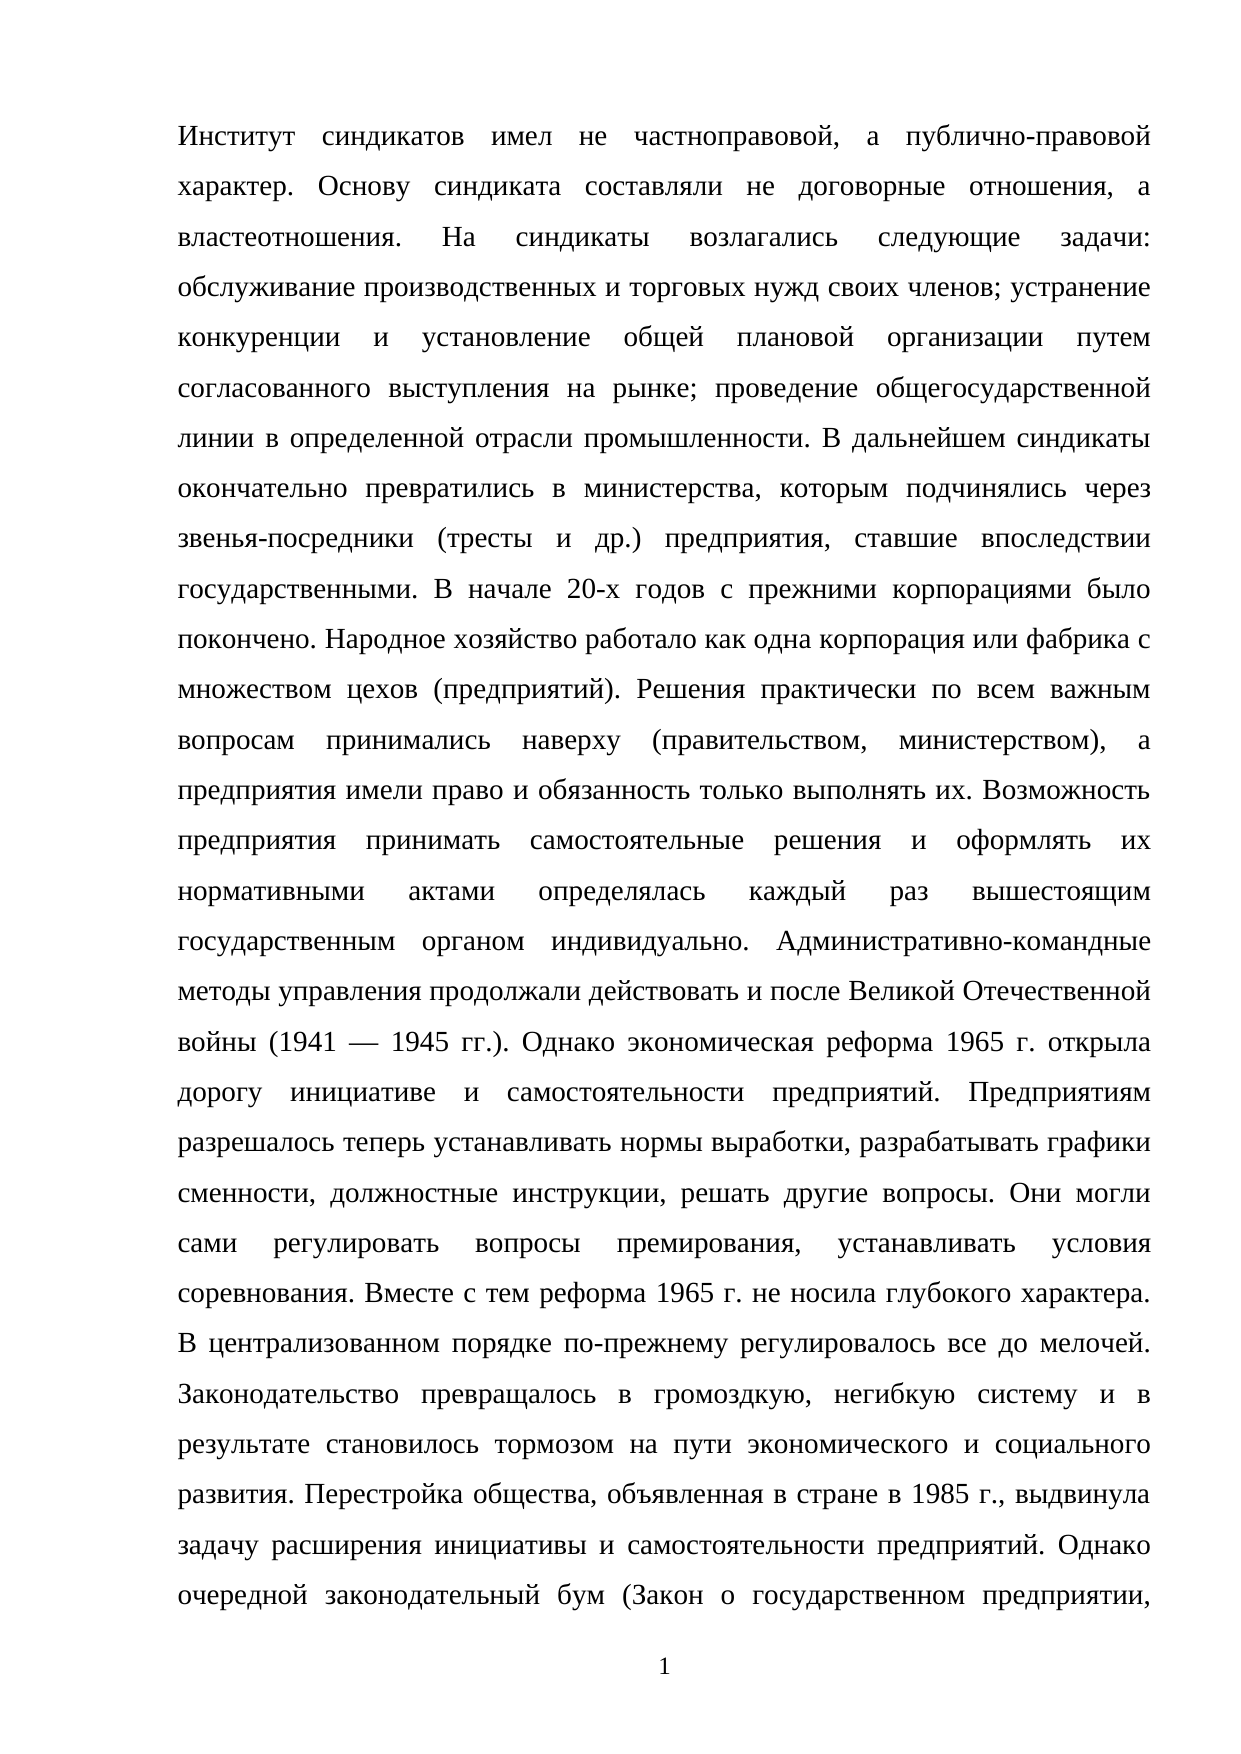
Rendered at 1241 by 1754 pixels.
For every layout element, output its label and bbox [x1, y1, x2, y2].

text [177, 118, 1152, 1611]
